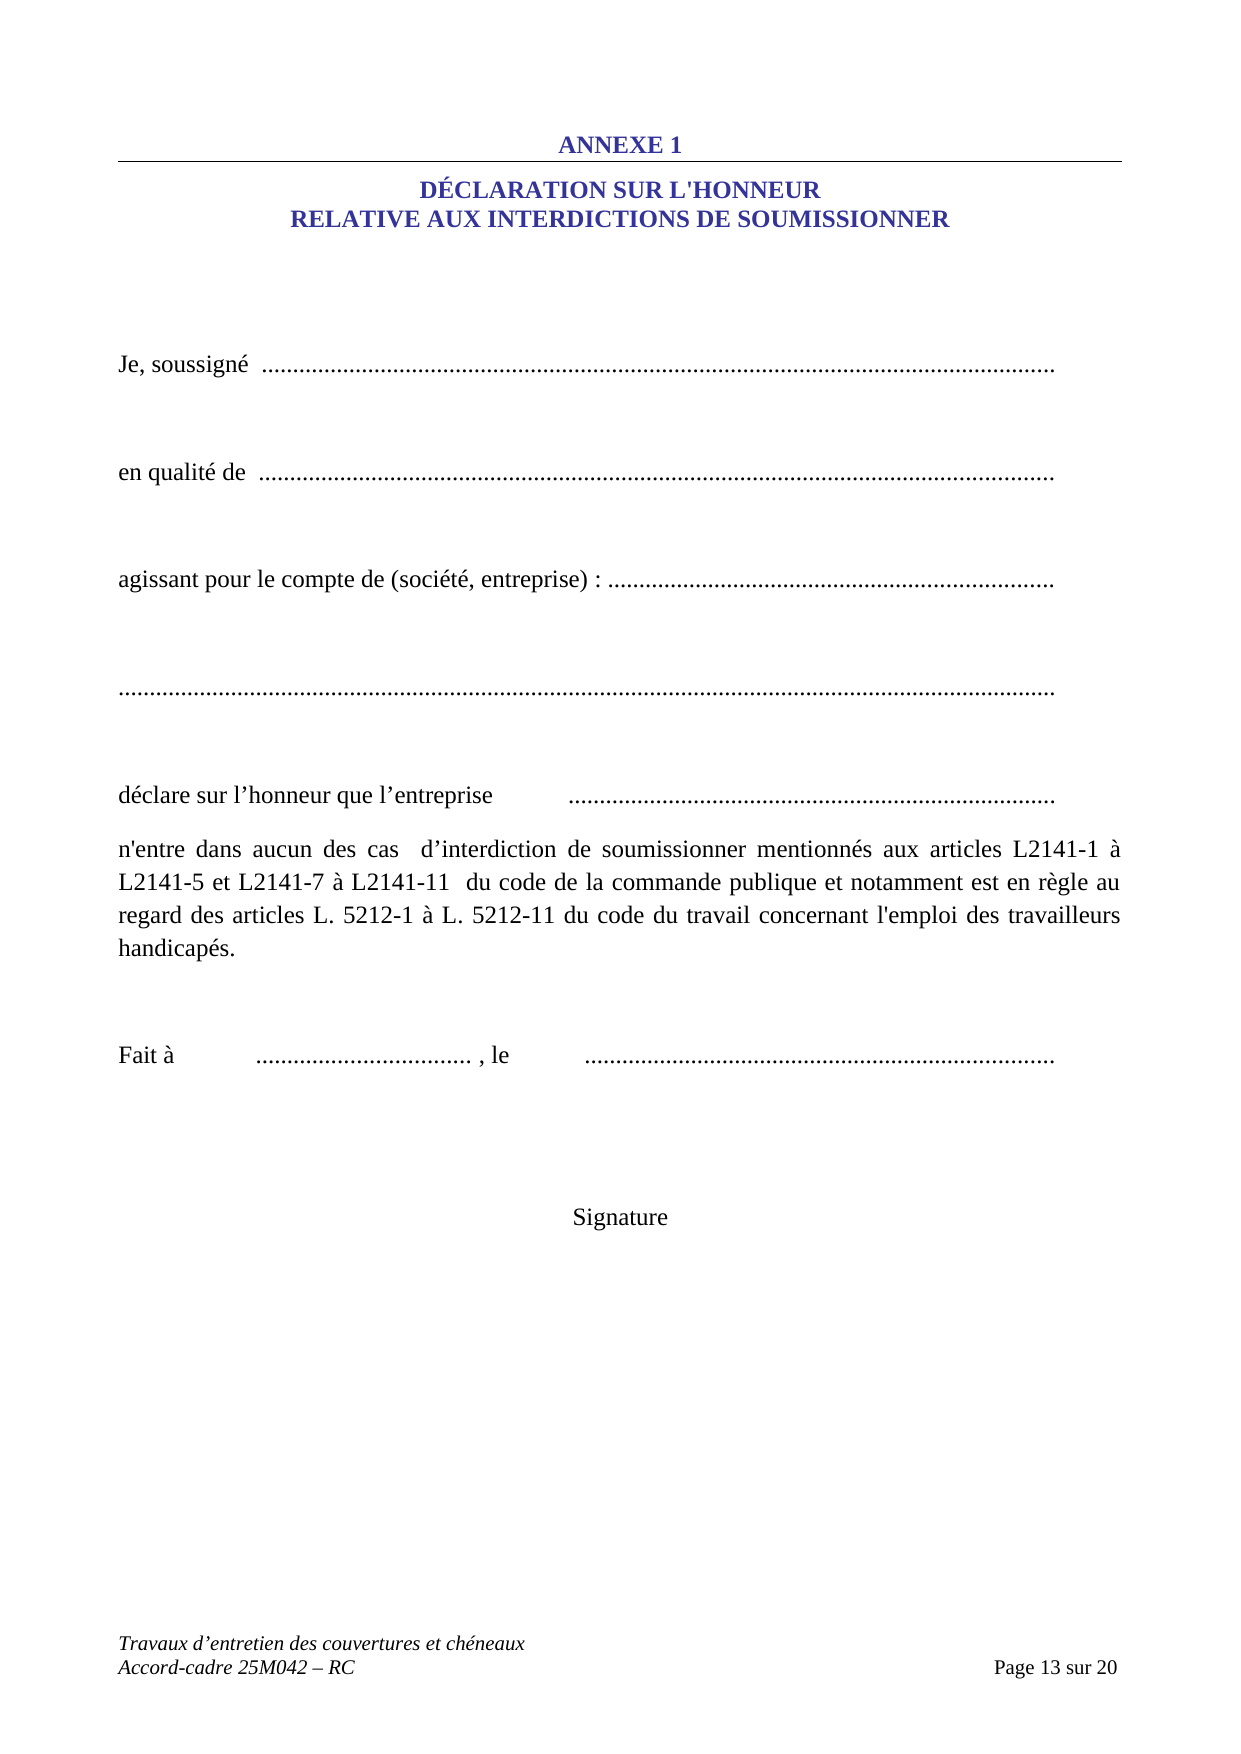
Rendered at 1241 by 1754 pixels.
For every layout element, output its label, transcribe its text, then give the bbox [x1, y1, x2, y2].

text n'entre dans aucun des cas d’interdiction de soumissionner mentionnés aux articles L2141-1 à L2141-5 et L2141-7 à L2141-11 du code de la commande publique et notamment est en règle au regard des articles L. 5212-1 à L. 5212-11 du code du travail concernant l'emploi des travailleurs handicapés. [118, 834, 1122, 962]
text Je, soussigné [118, 349, 1122, 378]
text ANNEXE 1 [118, 131, 1122, 161]
text Signature [118, 1202, 1122, 1231]
text Fait à , le [118, 1041, 1122, 1069]
text agissant pour le compte de (société, entreprise) : [118, 564, 1122, 593]
text DÉCLARATION SUR L'HONNEUR relative aux interdictions de soumissionner [118, 175, 1122, 232]
text en qualité de [118, 457, 1122, 486]
text déclare sur l’honneur que l’entreprise [118, 780, 1122, 809]
